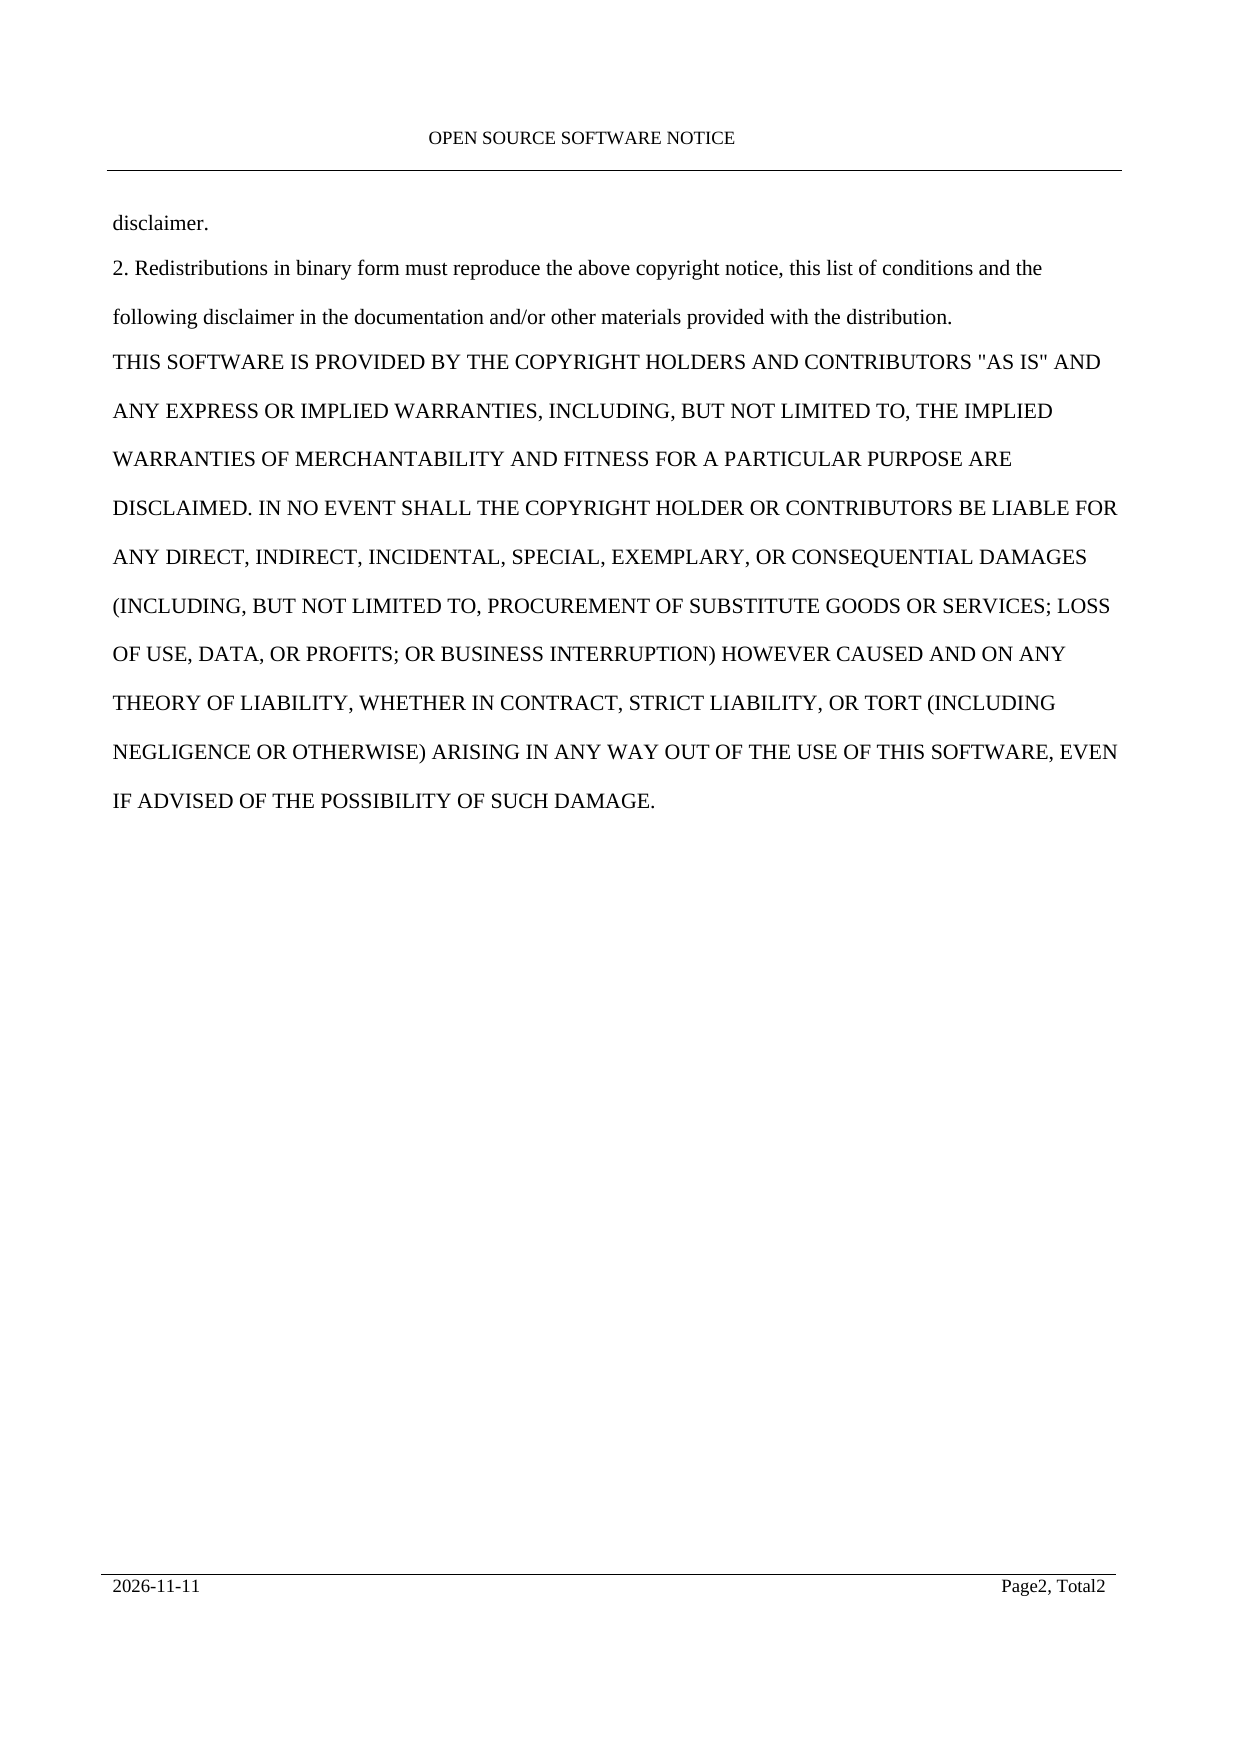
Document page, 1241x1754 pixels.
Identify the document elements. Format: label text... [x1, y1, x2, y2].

text THIS SOFTWARE IS PROVIDED BY THE COPYRIGHT HOLDERS AND CONTRIBUTORS "AS IS" AND ANY EXPRESS OR IMPLIED WARRANTIES, INCLUDING, BUT NOT LIMITED TO, THE IMPLIED WARRANTIES OF MERCHANTABILITY AND FITNESS FOR A PARTICULAR PURPOSE ARE DISCLAIMED. IN NO EVENT SHALL THE COPYRIGHT HOLDER OR CONTRIBUTORS BE LIABLE FOR ANY DIRECT, INDIRECT, INCIDENTAL, SPECIAL, EXEMPLARY, OR CONSEQUENTIAL DAMAGES (INCLUDING, BUT NOT LIMITED TO, PROCUREMENT OF SUBSTITUTE GOODS OR SERVICES; LOSS OF USE, DATA, OR PROFITS; OR BUSINESS INTERRUPTION) HOWEVER CAUSED AND ON ANY THEORY OF LIABILITY, WHETHER IN CONTRACT, STRICT LIABILITY, OR TORT (INCLUDING NEGLIGENCE OR OTHERWISE) ARISING IN ANY WAY OUT OF THE USE OF THIS SOFTWARE, EVEN IF ADVISED OF THE POSSIBILITY OF SUCH DAMAGE. [112, 345, 1128, 817]
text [112, 206, 1128, 239]
text 2. Redistributions in binary form must reproduce the above copyright notice, this list of conditions and the following disclaimer in the documentation and/or other materials provided with the distribution. [112, 251, 1128, 333]
